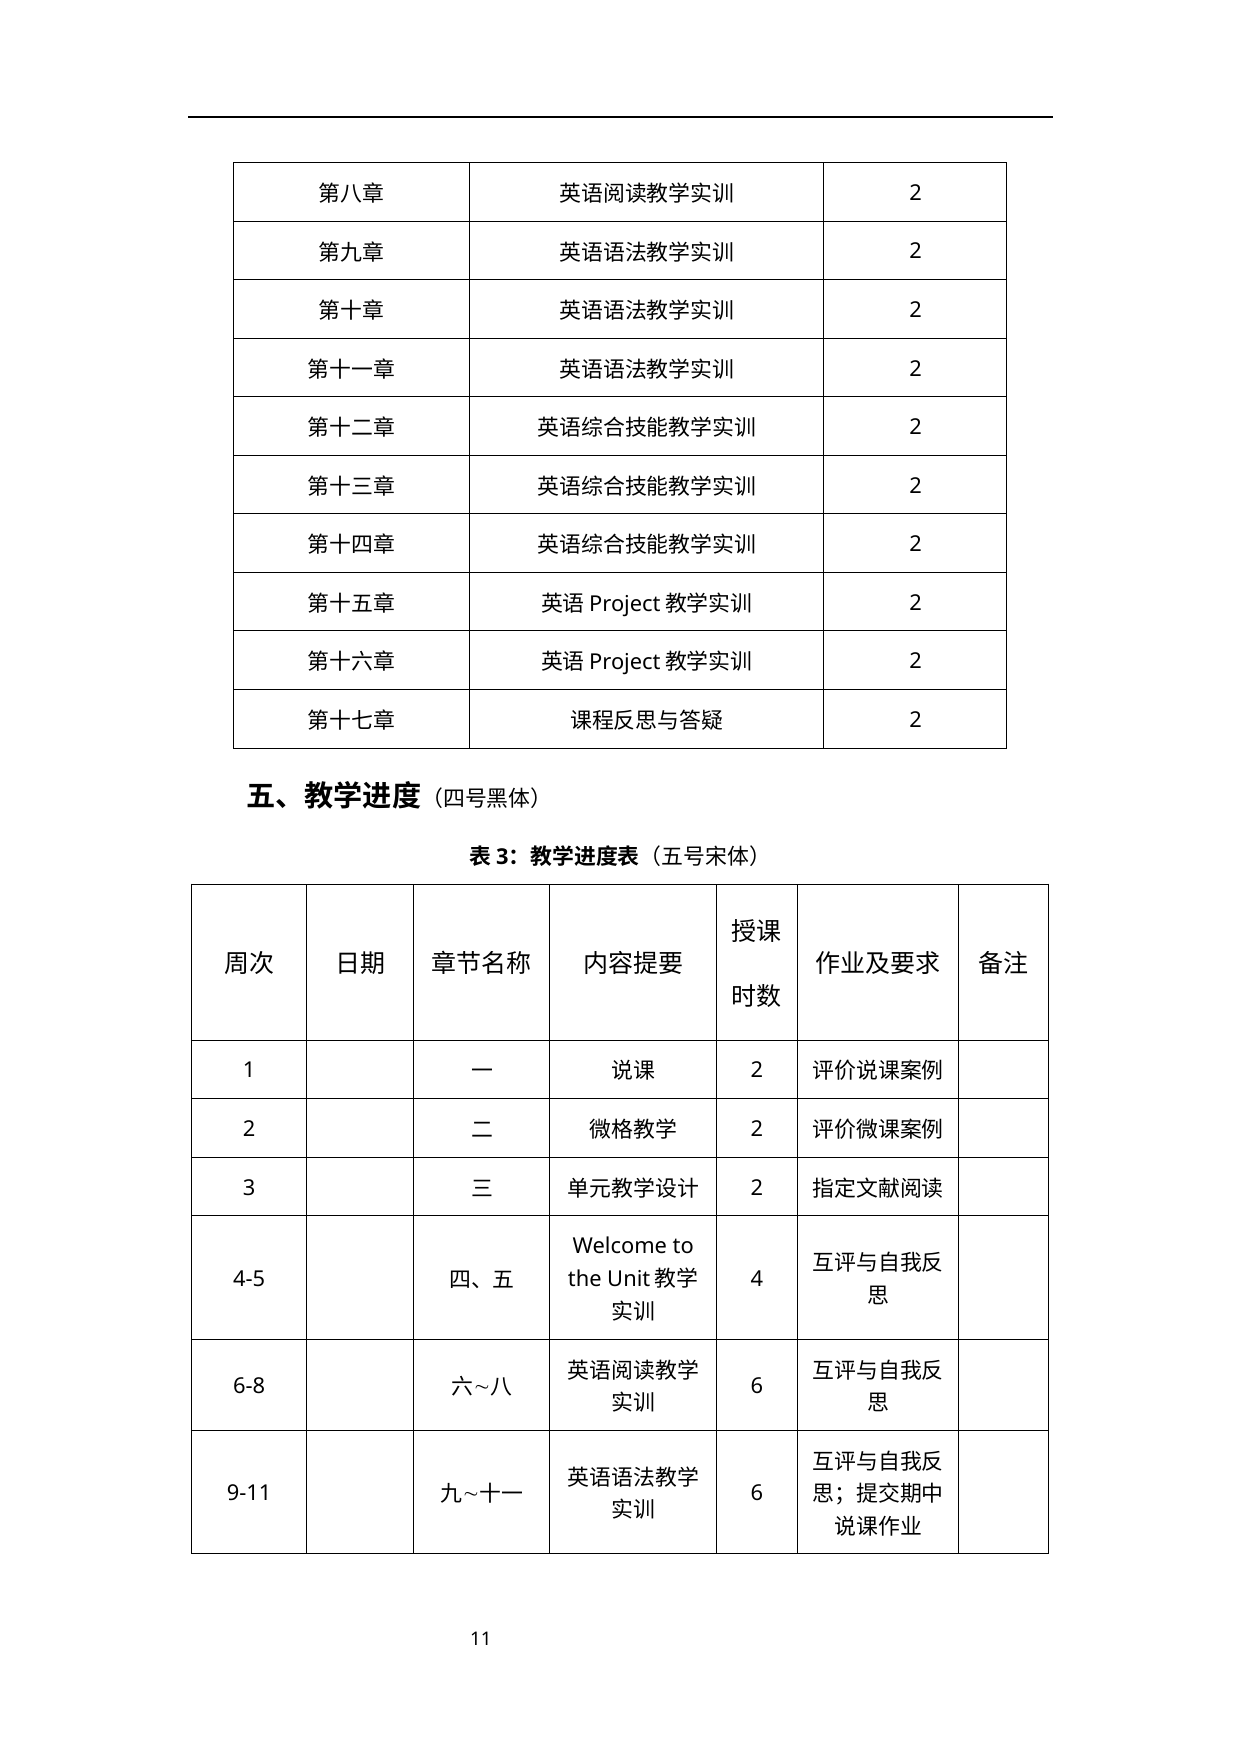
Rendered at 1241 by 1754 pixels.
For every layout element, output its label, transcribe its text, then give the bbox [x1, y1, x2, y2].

table_cell 英语语法教学实训 [550, 1431, 716, 1553]
table_cell 英语阅读教学实训 [550, 1340, 716, 1430]
table_cell 英语综合技能教学实训 [470, 456, 823, 513]
table_cell 第十四章 [234, 514, 469, 572]
table_header 章节名称 [414, 885, 549, 1039]
table_cell 2 [824, 631, 1006, 689]
table_cell 2 [824, 280, 1006, 338]
table_cell [959, 1158, 1048, 1215]
table_cell [307, 1099, 413, 1157]
table_cell 2 [824, 690, 1006, 747]
table_cell 英语综合技能教学实训 [470, 514, 823, 572]
table_cell [959, 1340, 1048, 1430]
table_cell 微格教学 [550, 1099, 716, 1157]
table_header 周次 [192, 885, 306, 1039]
table_cell 6 [717, 1340, 797, 1430]
table_cell 二 [414, 1099, 549, 1157]
table_cell [959, 1216, 1048, 1339]
table_cell 3 [192, 1158, 306, 1215]
table_cell 三 [414, 1158, 549, 1215]
table_cell [307, 1158, 413, 1215]
table_cell 英语Project教学实训 [470, 631, 823, 689]
table_cell 四、五 [414, 1216, 549, 1339]
table_cell 4-5 [192, 1216, 306, 1339]
table_cell 9-11 [192, 1431, 306, 1553]
table_cell 2 [192, 1099, 306, 1157]
table_cell [307, 1431, 413, 1553]
table_cell 评价说课案例 [798, 1041, 958, 1098]
table_cell 英语语法教学实训 [470, 339, 823, 396]
table_cell 互评与自我反思 [798, 1340, 958, 1430]
table_cell Welcome to the Unit教学实训 [550, 1216, 716, 1339]
table_cell 九十一 [414, 1431, 549, 1553]
table_cell 英语语法教学实训 [470, 222, 823, 279]
table_cell [959, 1041, 1048, 1098]
table_header 备注 [959, 885, 1048, 1039]
table_cell 1 [192, 1041, 306, 1098]
table_cell 2 [717, 1041, 797, 1098]
table_header 内容提要 [550, 885, 716, 1039]
table_header 授课时数 [717, 885, 797, 1039]
table_cell 英语综合技能教学实训 [470, 397, 823, 455]
table_cell 第八章 [234, 163, 469, 221]
table_cell 2 [824, 339, 1006, 396]
table_cell 第十六章 [234, 631, 469, 689]
table_cell [959, 1431, 1048, 1553]
table_cell 第十三章 [234, 456, 469, 513]
table_cell 指定文献阅读 [798, 1158, 958, 1215]
table_cell 2 [824, 222, 1006, 279]
table_cell [307, 1340, 413, 1430]
table_cell 2 [824, 573, 1006, 630]
table_cell 互评与自我反思 [798, 1216, 958, 1339]
table_cell 2 [824, 163, 1006, 221]
table_cell 4 [717, 1216, 797, 1339]
table_cell 2 [824, 514, 1006, 572]
table_cell 第十七章 [234, 690, 469, 747]
table_cell 单元教学设计 [550, 1158, 716, 1215]
table_cell 第十章 [234, 280, 469, 338]
text 表3：教学进度表（五号宋体） [187, 838, 1053, 871]
table_cell 第十五章 [234, 573, 469, 630]
table_cell 评价微课案例 [798, 1099, 958, 1157]
table_cell [307, 1041, 413, 1098]
table_cell 2 [717, 1099, 797, 1157]
table_cell 2 [824, 397, 1006, 455]
table_cell 2 [824, 456, 1006, 513]
table_cell 第十一章 [234, 339, 469, 396]
table_cell 英语语法教学实训 [470, 280, 823, 338]
table_cell 第九章 [234, 222, 469, 279]
table_cell 2 [717, 1158, 797, 1215]
table_cell 六八 [414, 1340, 549, 1430]
table_cell 第十二章 [234, 397, 469, 455]
table_cell [959, 1099, 1048, 1157]
table_cell 英语Project教学实训 [470, 573, 823, 630]
table_cell 课程反思与答疑 [470, 690, 823, 747]
table_cell 6 [717, 1431, 797, 1553]
table_cell [307, 1216, 413, 1339]
table_header 日期 [307, 885, 413, 1039]
table_cell 说课 [550, 1041, 716, 1098]
table_cell 6-8 [192, 1340, 306, 1430]
table_cell 英语阅读教学实训 [470, 163, 823, 221]
table_header 作业及要求 [798, 885, 958, 1039]
table_cell 一 [414, 1041, 549, 1098]
table_cell 互评与自我反思；提交期中说课作业 [798, 1431, 958, 1553]
text 五、教学进度（四号黑体） [187, 761, 1053, 826]
